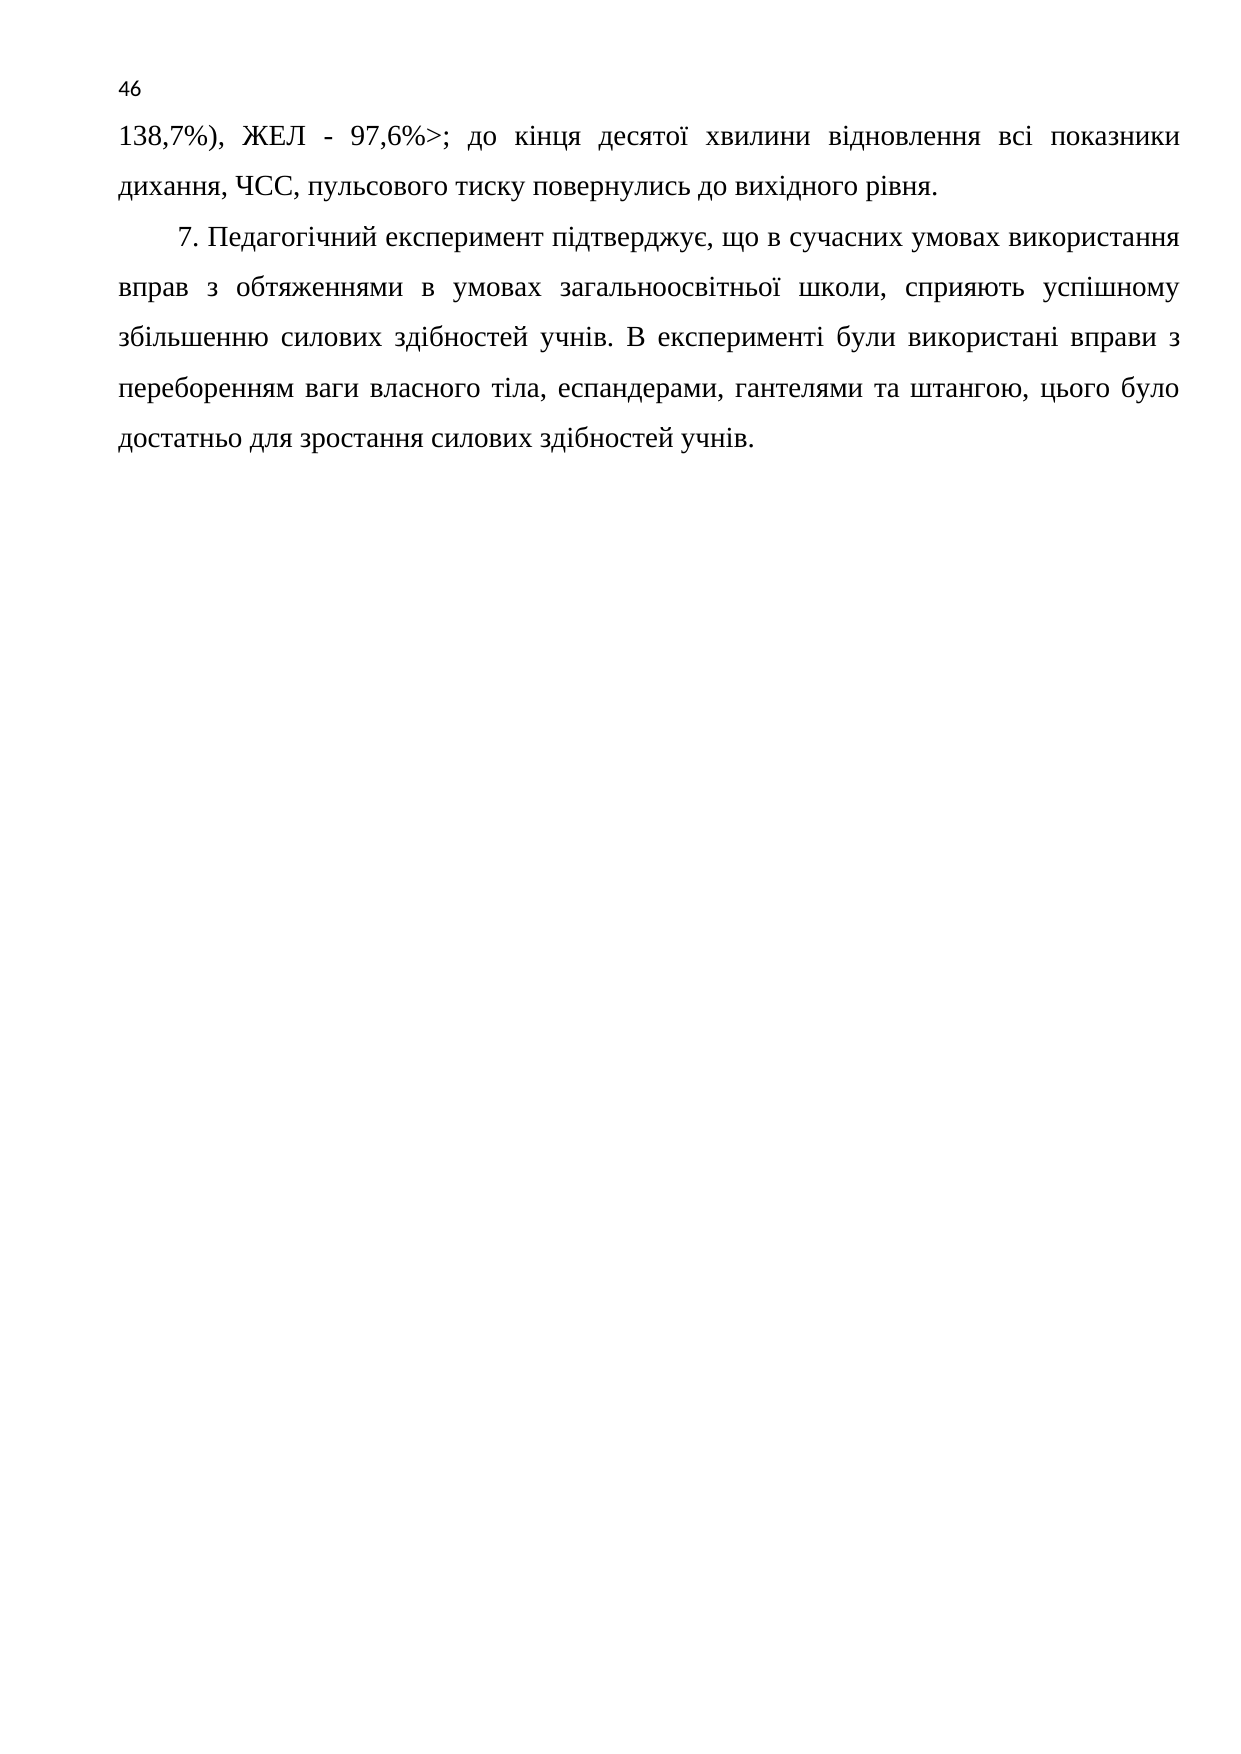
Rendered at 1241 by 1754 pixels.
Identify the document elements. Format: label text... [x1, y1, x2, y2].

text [118, 118, 1181, 202]
text 7. Педагогічний експеримент підтверджує, що в сучасних умовах використання вправ з обтяженнями в умовах загальноосвітньої школи, сприяють успішному збільшенню силових здібностей учнів. В експерименті були використані вправи з переборенням ваги власного тіла, еспандерами, гантелями та штангою, цього було достатньо для зростання силових здібностей учнів. [118, 219, 1181, 453]
